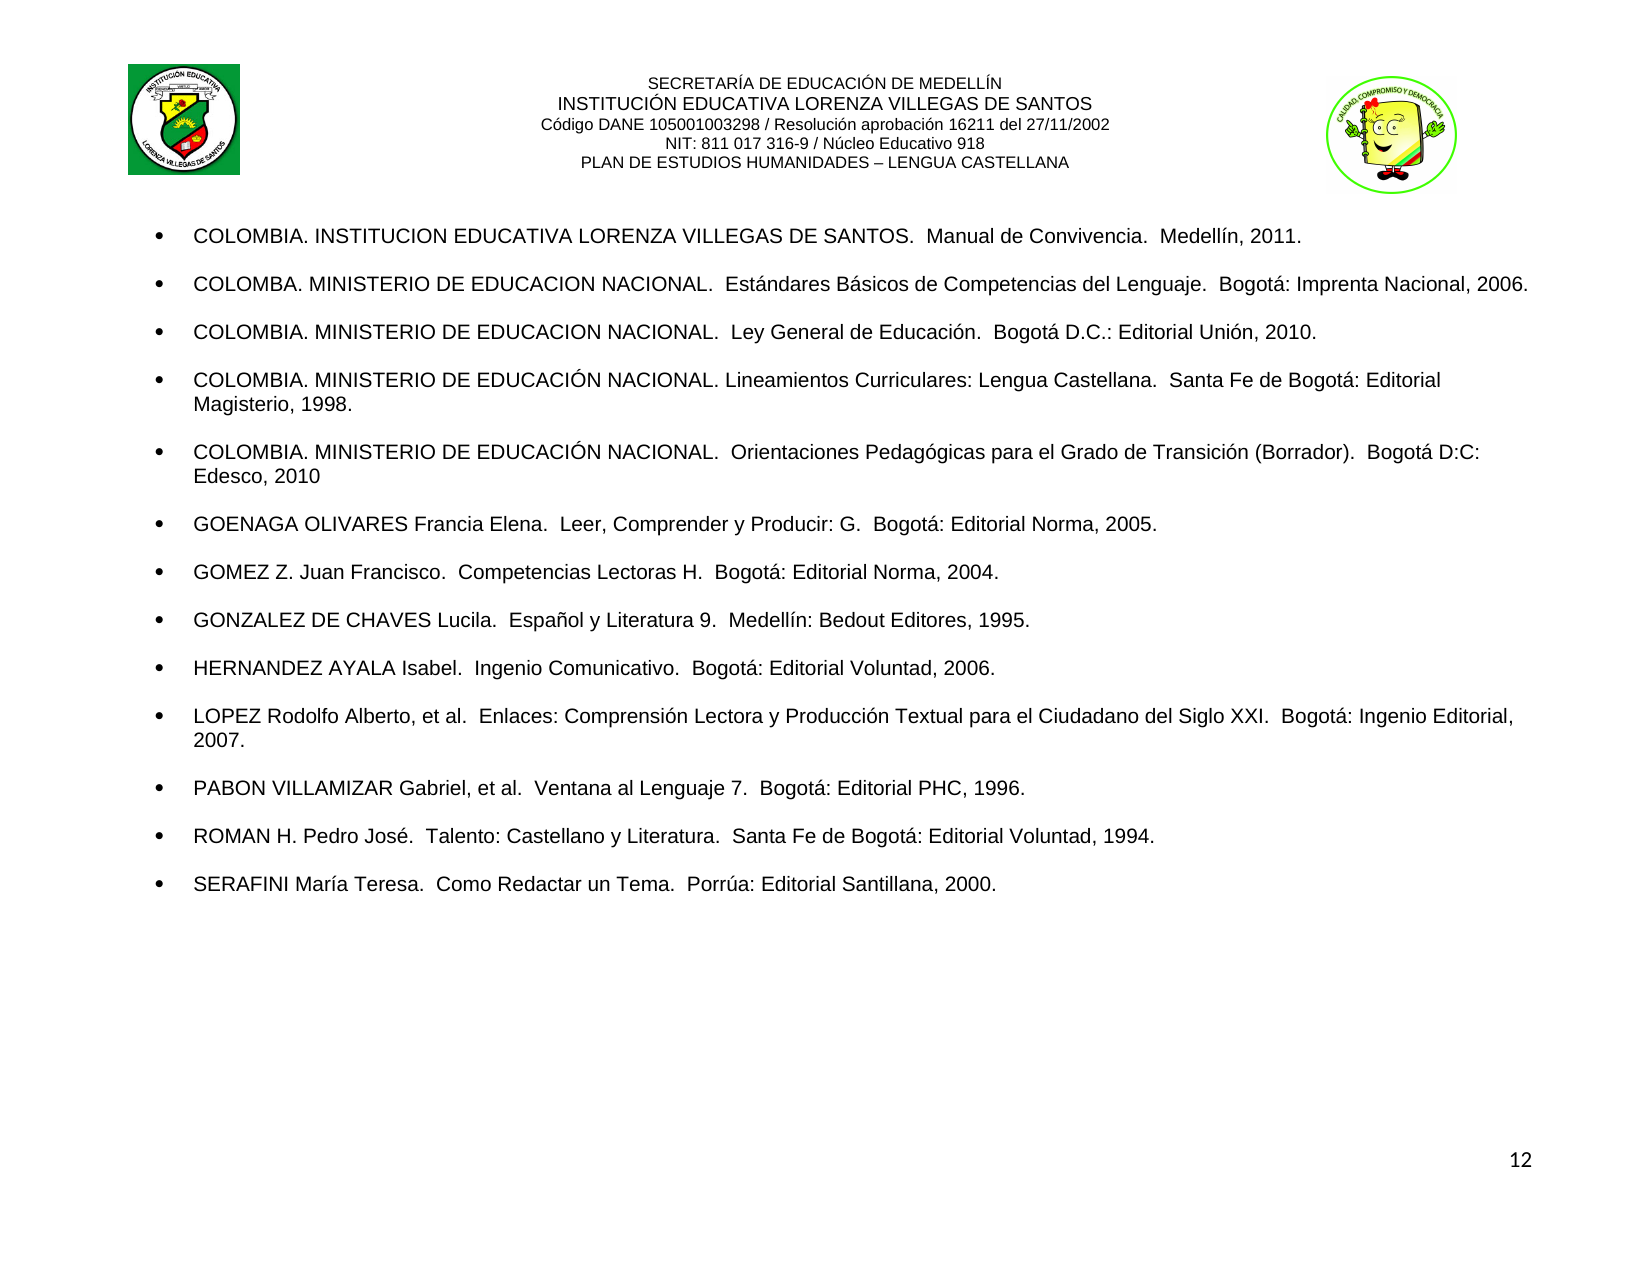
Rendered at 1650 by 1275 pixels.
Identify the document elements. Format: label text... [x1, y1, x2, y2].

list PABON VILLAMIZAR Gabriel, et al. Ventana al Lenguaje 7. Bogotá: Editorial PHC, 1996. [156, 776, 1532, 800]
list GONZALEZ DE CHAVES Lucila. Español y Literatura 9. Medellín: Bedout Editores, 1995. [156, 608, 1532, 632]
picture [128, 64, 240, 175]
list COLOMBIA. INSTITUCION EDUCATIVA LORENZA VILLEGAS DE SANTOS. Manual de Convivencia. Medellín, 2011. [156, 224, 1532, 248]
list GOMEZ Z. Juan Francisco. Competencias Lectoras H. Bogotá: Editorial Norma, 2004. [156, 560, 1532, 584]
list COLOMBA. MINISTERIO DE EDUCACION NACIONAL. Estándares Básicos de Competencias del Lenguaje. Bogotá: Imprenta Nacional, 2006. [156, 272, 1532, 296]
list GOENAGA OLIVARES Francia Elena. Leer, Comprender y Producir: G. Bogotá: Editorial Norma, 2005. [156, 512, 1532, 536]
list ROMAN H. Pedro José. Talento: Castellano y Literatura. Santa Fe de Bogotá: Editorial Voluntad, 1994. [156, 824, 1532, 848]
list HERNANDEZ AYALA Isabel. Ingenio Comunicativo. Bogotá: Editorial Voluntad, 2006. [156, 656, 1532, 680]
list LOPEZ Rodolfo Alberto, et al. Enlaces: Comprensión Lectora y Producción Textual para el Ciudadano del Siglo XXI. Bogotá: Ingenio Editorial, 2007. [156, 704, 1532, 752]
list SERAFINI María Teresa. Como Redactar un Tema. Porrúa: Editorial Santillana, 2000. [156, 872, 1532, 896]
list COLOMBIA. MINISTERIO DE EDUCACION NACIONAL. Ley General de Educación. Bogotá D.C.: Editorial Unión, 2010. [156, 320, 1532, 344]
list COLOMBIA. MINISTERIO DE EDUCACIÓN NACIONAL. Lineamientos Curriculares: Lengua Castellana. Santa Fe de Bogotá: Editorial Magisterio, 1998. [156, 368, 1532, 416]
picture [1326, 76, 1457, 194]
list COLOMBIA. MINISTERIO DE EDUCACIÓN NACIONAL. Orientaciones Pedagógicas para el Grado de Transición (Borrador). Bogotá D:C: Edesco, 2010 [156, 440, 1532, 488]
